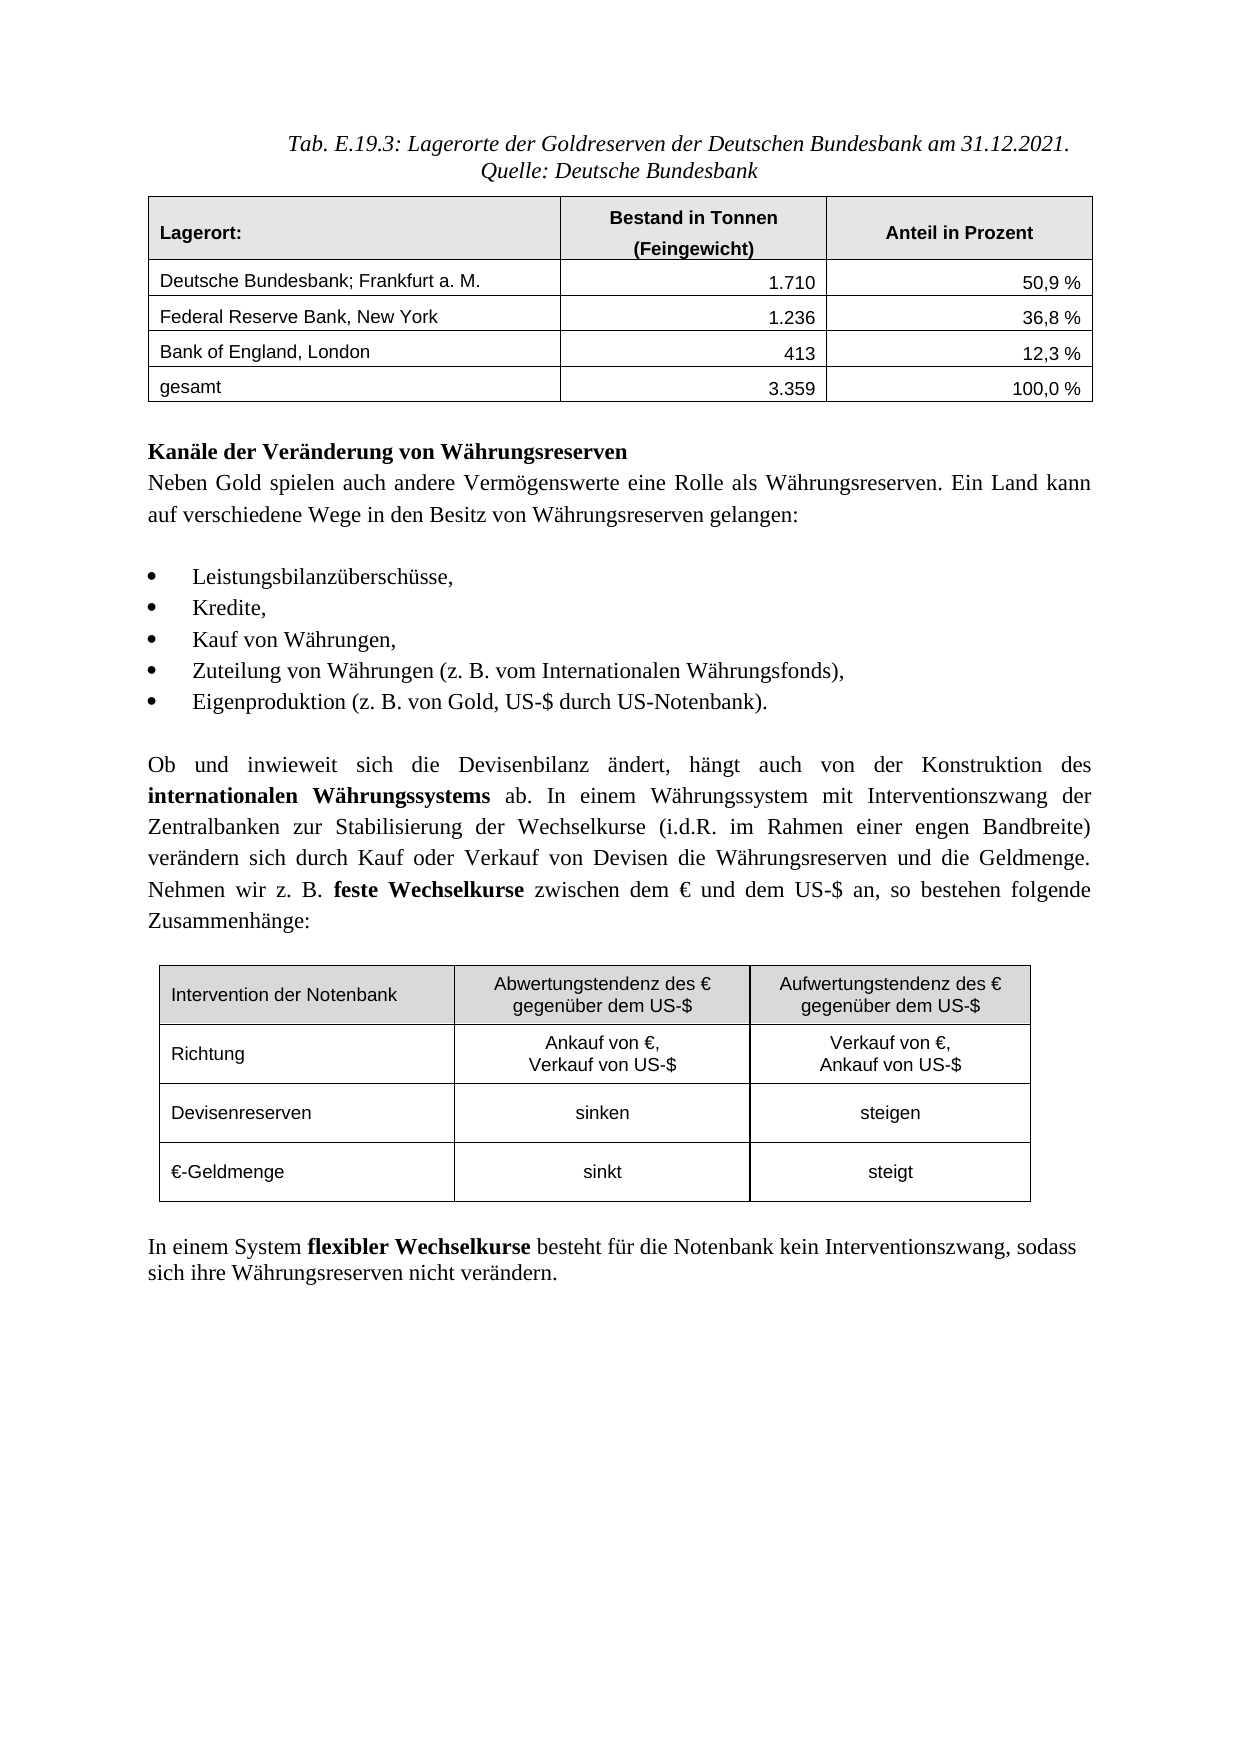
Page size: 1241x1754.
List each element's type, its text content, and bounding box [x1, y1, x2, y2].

text Kanäle der Veränderung von Währungsreserven [148, 433, 1092, 464]
text In einem System flexibler Wechselkurse besteht für die Notenbank kein Interventionszwang, sodass sich ihre Währungsreserven nicht verändern. [148, 1233, 1092, 1286]
table_cell sinken [455, 1084, 749, 1142]
table_cell Ankauf von €, Verkauf von US-$ [455, 1025, 749, 1083]
table_cell Bank of England, London [149, 331, 560, 366]
text Quelle: Deutsche Bundesbank [148, 157, 1092, 183]
list Zuteilung von Währungen (z. B. vom Internationalen Währungsfonds), [148, 652, 1092, 683]
table_header Anteil in Prozent [827, 197, 1092, 259]
table_cell Federal Reserve Bank, New York [149, 296, 560, 330]
table_header Bestand in Tonnen (Feingewicht) [561, 197, 826, 259]
table_cell 12,3 % [827, 331, 1092, 366]
table_cell 1.236 [561, 296, 826, 330]
text Neben Gold spielen auch andere Vermögenswerte eine Rolle als Währungsreserven. Ein Land kann auf verschiedene Wege in den Besitz von Währungsreserven gelangen: [148, 464, 1092, 527]
table_cell Devisenreserven [160, 1084, 454, 1142]
table_header Intervention der Notenbank [160, 966, 454, 1023]
table_cell 1.710 [561, 260, 826, 295]
table_cell 413 [561, 331, 826, 366]
table_cell gesamt [149, 367, 560, 401]
table_cell 36,8 % [827, 296, 1092, 330]
list Leistungsbilanzüberschüsse, [148, 558, 1092, 589]
table_cell sinkt [455, 1143, 749, 1201]
table_cell steigen [751, 1084, 1030, 1142]
table_cell 3.359 [561, 367, 826, 401]
list Kauf von Währungen, [148, 621, 1092, 652]
text Tab. E.19.3: Lagerorte der Goldreserven der Deutschen Bundesbank am 31.12.2021. [148, 131, 1092, 157]
table_cell 50,9 % [827, 260, 1092, 295]
list Eigenproduktion (z. B. von Gold, US-$ durch US-Notenbank). [148, 683, 1092, 714]
table_cell Deutsche Bundesbank; Frankfurt a. M. [149, 260, 560, 295]
table_cell €-Geldmenge [160, 1143, 454, 1201]
table_header Abwertungstendenz des € gegenüber dem US-$ [455, 966, 749, 1023]
table_header Lagerort: [149, 197, 560, 259]
table_cell Richtung [160, 1025, 454, 1083]
table_cell 100,0 % [827, 367, 1092, 401]
table_header Aufwertungstendenz des € gegenüber dem US-$ [751, 966, 1030, 1023]
text Ob und inwieweit sich die Devisenbilanz ändert, hängt auch von der Konstruktion des internationalen Währungssystems ab. In einem Währungssystem mit Interventionszwang der Zentralbanken zur Stabilisierung der Wechselkurse (i.d.R. im Rahmen einer engen Bandbreite) verändern sich durch Kauf oder Verkauf von Devisen die Währungsreserven und die Geldmenge. Nehmen wir z. B. feste Wechselkurse zwischen dem € und dem US-$ an, so bestehen folgende Zusammenhänge: [148, 746, 1092, 933]
list Kredite, [148, 589, 1092, 621]
table_cell steigt [751, 1143, 1030, 1201]
table_cell Verkauf von €, Ankauf von US-$ [751, 1025, 1030, 1083]
